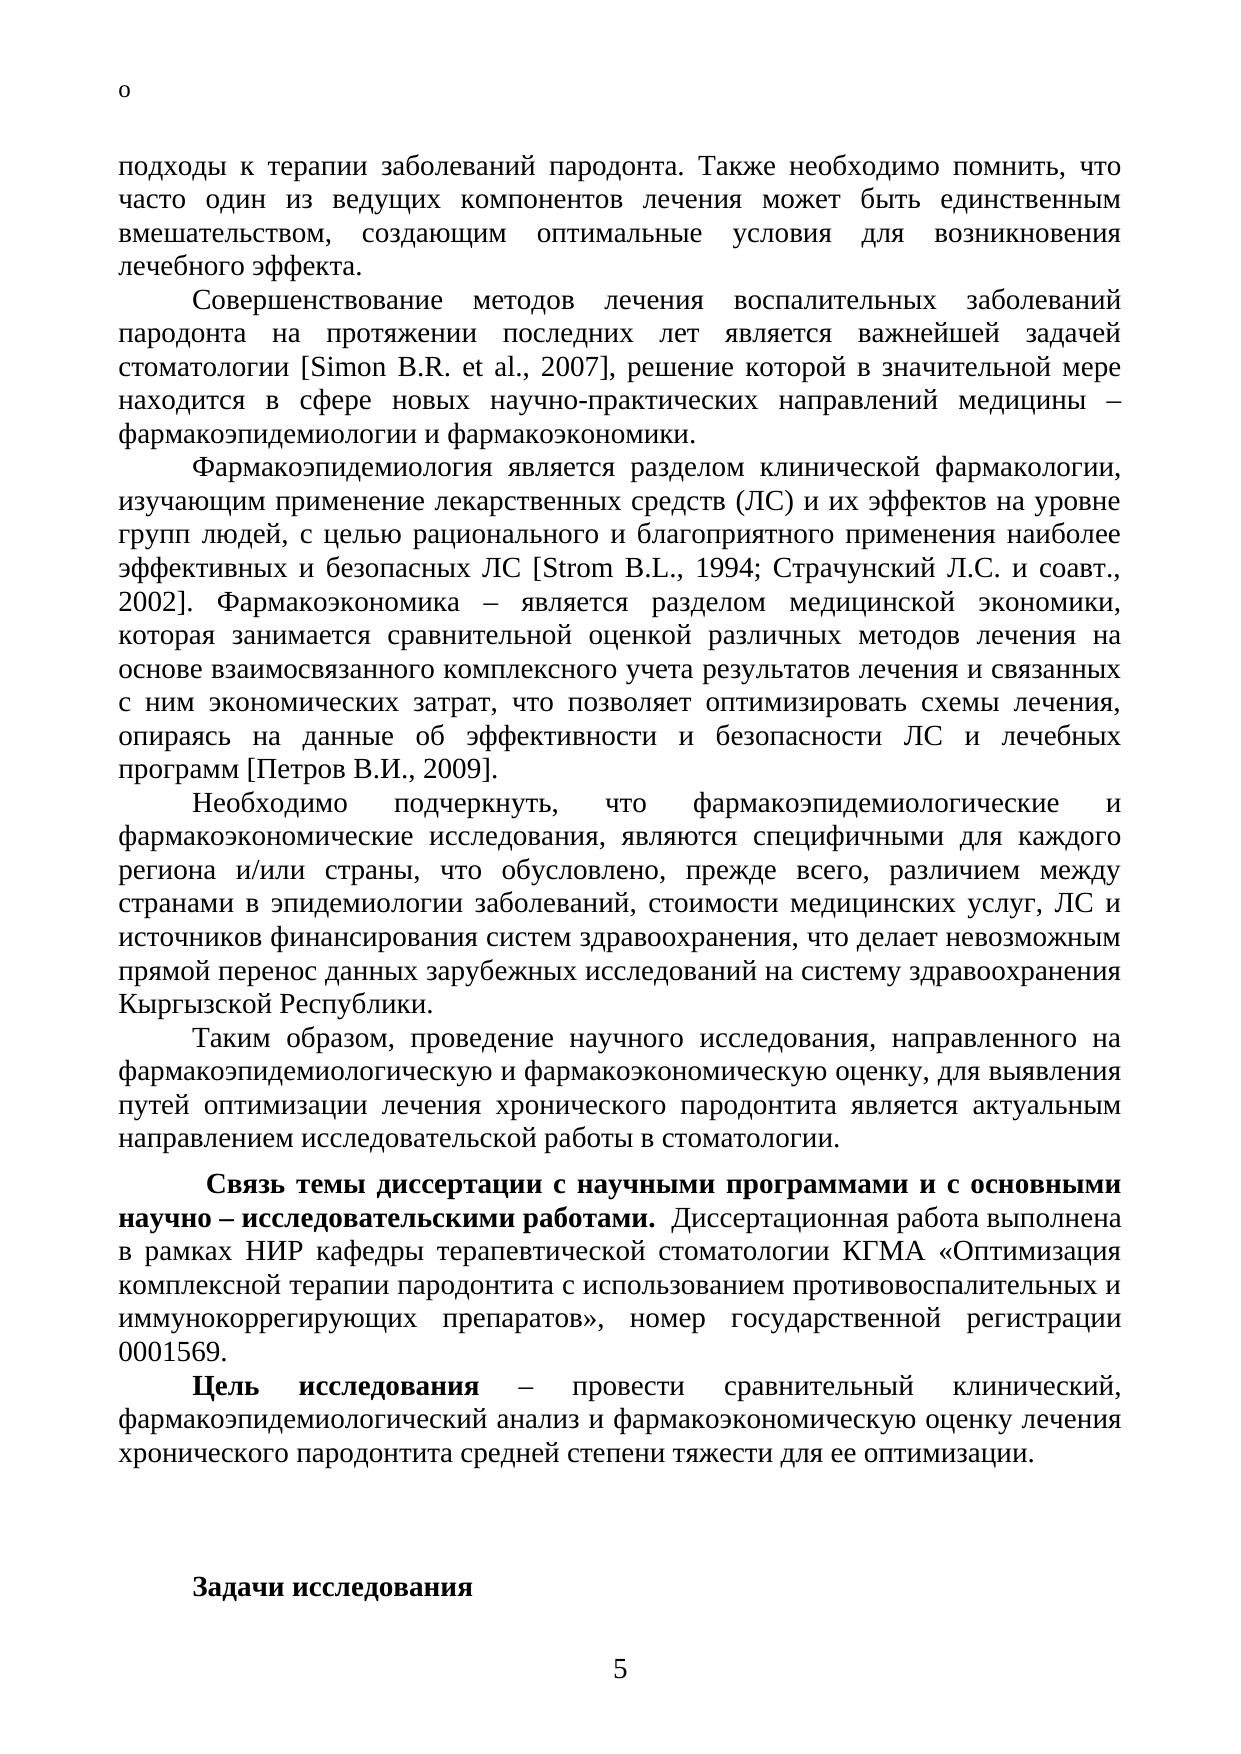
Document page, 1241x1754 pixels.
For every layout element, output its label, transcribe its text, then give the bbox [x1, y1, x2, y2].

text Цель исследования – провести сравнительный клинический, фармакоэпидемиологический анализ и фармакоэкономическую оценку лечения хронического пародонтита средней степени тяжести для ее оптимизации. [118, 1368, 1122, 1468]
text Необходимо подчеркнуть, что фармакоэпидемиологические и фармакоэкономические исследования, являются специфичными для каждого региона и/или страны, что обусловлено, прежде всего, различием между странами в эпидемиологии заболеваний, стоимости медицинских услуг, ЛС и источников финансирования систем здравоохранения, что делает невозможным прямой перенос данных зарубежных исследований на систему здравоохранения Кыргызской Республики. [118, 785, 1122, 1020]
text Задачи исследования [118, 1569, 1122, 1602]
text Таким образом, проведение научного исследования, направленного на фармакоэпидемиологическую и фармакоэкономическую оценку, для выявления путей оптимизации лечения хронического пародонтита является актуальным направлением исследовательской работы в стоматологии. [118, 1020, 1122, 1154]
text Фармакоэпидемиология является разделом клинической фармакологии, изучающим применение лекарственных средств (ЛС) и их эффектов на уровне групп людей, с целью рационального и благоприятного применения наиболее эффективных и безопасных ЛС [Strom B.L., 1994; Страчунский Л.С. и соавт., 2002]. Фармакоэкономика – является разделом медицинской экономики, которая занимается сравнительной оценкой различных методов лечения на основе взаимосвязанного комплексного учета результатов лечения и связанных с ним экономических затрат, что позволяет оптимизировать схемы лечения, опираясь на данные об эффективности и безопасности ЛС и лечебных программ [Петров В.И., 2009]. [118, 449, 1122, 785]
text Совершенствование методов лечения воспалительных заболеваний пародонта на протяжении последних лет является важнейшей задачей стоматологии [Simon B.R. et al., 2007], решение которой в значительной мере находится в сфере новых научно-практических направлений медицины – фармакоэпидемиологии и фармакоэкономики. [118, 282, 1122, 449]
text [118, 148, 1122, 282]
text Связь темы диссертации с научными программами и с основными научно – исследовательскими работами. Диссертационная работа выполнена в рамках НИР кафедры терапевтической стоматологии КГМА «Оптимизация комплексной терапии пародонтита с использованием противовоспалительных и иммунокоррегирующих препаратов», номер государственной регистрации 0001569. [118, 1166, 1122, 1368]
